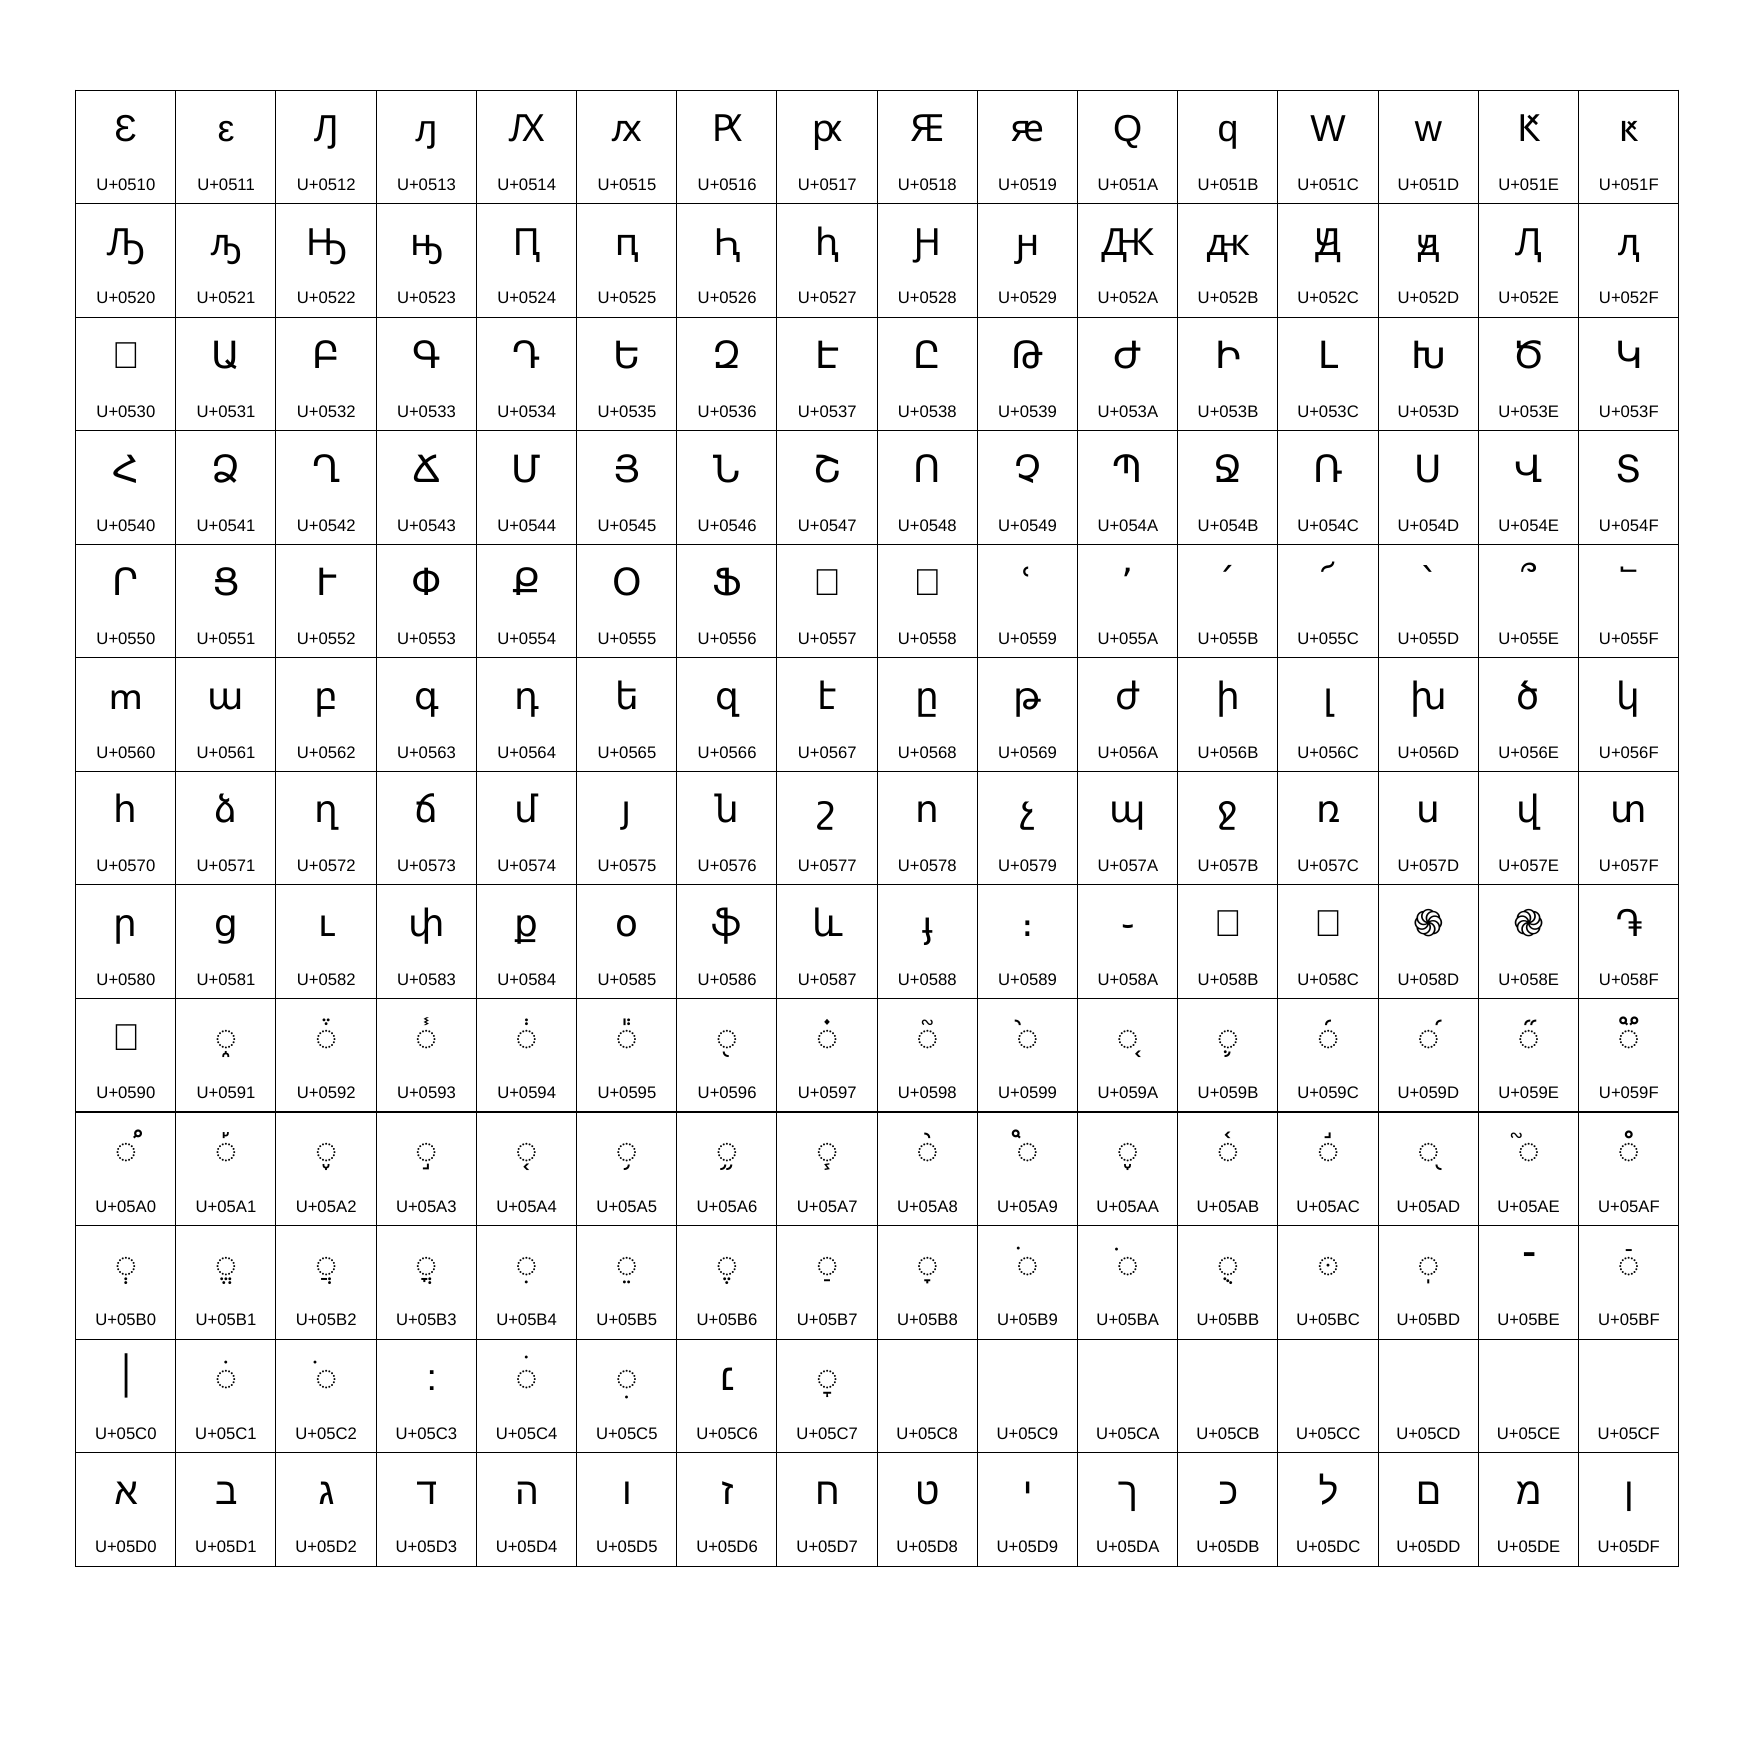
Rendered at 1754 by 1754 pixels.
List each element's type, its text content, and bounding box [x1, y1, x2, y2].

table_cell Ԡ U+0520 [76, 204, 175, 317]
table_cell ԣ U+0523 [377, 204, 476, 317]
table_cell ֮ U+05AE [1479, 1113, 1578, 1225]
table_cell ռ U+057C [1278, 772, 1378, 884]
table_cell մ U+0574 [477, 772, 576, 884]
table_cell Ԑ U+0510 [76, 91, 175, 203]
table_cell Ԯ U+052E [1479, 204, 1578, 317]
table_cell ג U+05D2 [276, 1453, 376, 1566]
table_cell Ԝ U+051C [1278, 91, 1378, 203]
table_cell ֨ U+05A8 [878, 1113, 977, 1225]
table_cell ֳ U+05B3 [377, 1226, 476, 1338]
table_cell ֒ U+0592 [276, 999, 376, 1111]
table_cell ջ U+057B [1178, 772, 1277, 884]
table_cell ּ U+05BC [1278, 1226, 1378, 1338]
table_cell ֓ U+0593 [377, 999, 476, 1111]
table_cell Զ U+0536 [677, 318, 776, 430]
table_cell ׂ U+05C2 [276, 1340, 376, 1452]
table_cell ׏ U+05CF [1579, 1340, 1678, 1452]
table_cell ֜ U+059C [1278, 999, 1378, 1111]
table_cell Շ U+0547 [777, 431, 877, 544]
table_cell ו U+05D5 [577, 1453, 676, 1566]
table_cell א U+05D0 [76, 1453, 175, 1566]
table_cell ֝ U+059D [1379, 999, 1478, 1111]
table_cell ւ U+0582 [276, 885, 376, 998]
table_cell ։ U+0589 [978, 885, 1077, 998]
table_cell ׎ U+05CE [1479, 1340, 1578, 1452]
table_cell ֑ U+0591 [176, 999, 275, 1111]
table_cell Ձ U+0541 [176, 431, 275, 544]
table_cell ԯ U+052F [1579, 204, 1678, 317]
table_cell Փ U+0553 [377, 545, 476, 657]
table_cell ԝ U+051D [1379, 91, 1478, 203]
table_cell Ԟ U+051E [1479, 91, 1578, 203]
table_cell Թ U+0539 [978, 318, 1077, 430]
table_cell ־ U+05BE [1479, 1226, 1578, 1338]
table_cell ա U+0561 [176, 658, 275, 771]
table_cell ׀ U+05C0 [76, 1340, 175, 1452]
table_cell ֢ U+05A2 [276, 1113, 376, 1225]
table_cell լ U+056C [1278, 658, 1378, 771]
table_cell կ U+056F [1579, 658, 1678, 771]
table_cell ն U+0576 [677, 772, 776, 884]
table_cell ճ U+0573 [377, 772, 476, 884]
table_cell ֏ U+058F [1579, 885, 1678, 998]
table_cell ե U+0565 [577, 658, 676, 771]
table_cell ן U+05DF [1579, 1453, 1678, 1566]
table_cell ָ U+05B8 [878, 1226, 977, 1338]
table_cell ֕ U+0595 [577, 999, 676, 1111]
table_cell պ U+057A [1078, 772, 1177, 884]
table_cell ֣ U+05A3 [377, 1113, 476, 1225]
table_cell ח U+05D7 [777, 1453, 877, 1566]
table_cell ֔ U+0594 [477, 999, 576, 1111]
table_cell ְ U+05B0 [76, 1226, 175, 1338]
table_cell ց U+0581 [176, 885, 275, 998]
table_cell ՟ U+055F [1579, 545, 1678, 657]
table_cell ֬ U+05AC [1278, 1113, 1378, 1225]
table_cell ֻ U+05BB [1178, 1226, 1277, 1338]
table_cell ժ U+056A [1078, 658, 1177, 771]
table_cell ֤ U+05A4 [477, 1113, 576, 1225]
table_cell ֪ U+05AA [1078, 1113, 1177, 1225]
table_cell Ռ U+054C [1278, 431, 1378, 544]
table_cell ՠ U+0560 [76, 658, 175, 771]
table_cell ֍ U+058D [1379, 885, 1478, 998]
table_cell כ U+05DB [1178, 1453, 1277, 1566]
table_cell ԧ U+0527 [777, 204, 877, 317]
table_cell ՙ U+0559 [978, 545, 1077, 657]
table_cell ֆ U+0586 [677, 885, 776, 998]
table_cell Օ U+0555 [577, 545, 676, 657]
table_cell Բ U+0532 [276, 318, 376, 430]
table_cell ׇ U+05C7 [777, 1340, 877, 1452]
table_cell ׌ U+05CC [1278, 1340, 1378, 1452]
table_cell ԛ U+051B [1178, 91, 1277, 203]
table_cell ԰ U+0530 [76, 318, 175, 430]
table_cell ՝ U+055D [1379, 545, 1478, 657]
table_cell Ք U+0554 [477, 545, 576, 657]
table_cell ֘ U+0598 [878, 999, 977, 1111]
table_cell շ U+0577 [777, 772, 877, 884]
table_cell ԙ U+0519 [978, 91, 1077, 203]
table_cell ֧ U+05A7 [777, 1113, 877, 1225]
table_cell բ U+0562 [276, 658, 376, 771]
table_cell Ո U+0548 [878, 431, 977, 544]
table_cell ֎ U+058E [1479, 885, 1578, 998]
table_cell ֫ U+05AB [1178, 1113, 1277, 1225]
table_cell ז U+05D6 [677, 1453, 776, 1566]
table_cell Ԥ U+0524 [477, 204, 576, 317]
table_cell ի U+056B [1178, 658, 1277, 771]
table_cell Խ U+053D [1379, 318, 1478, 430]
table_cell Ժ U+053A [1078, 318, 1177, 430]
table_cell Ւ U+0552 [276, 545, 376, 657]
table_cell ֵ U+05B5 [577, 1226, 676, 1338]
table_cell ֚ U+059A [1078, 999, 1177, 1111]
table_cell վ U+057E [1479, 772, 1578, 884]
table_cell ԕ U+0515 [577, 91, 676, 203]
table_cell ր U+0580 [76, 885, 175, 998]
table_cell ׍ U+05CD [1379, 1340, 1478, 1452]
table_cell Ԣ U+0522 [276, 204, 376, 317]
table_cell ה U+05D4 [477, 1453, 576, 1566]
table_cell ՘ U+0558 [878, 545, 977, 657]
table_cell ֞ U+059E [1479, 999, 1578, 1111]
table_cell ղ U+0572 [276, 772, 376, 884]
table_cell խ U+056D [1379, 658, 1478, 771]
table_cell ԑ U+0511 [176, 91, 275, 203]
table_cell ׈ U+05C8 [878, 1340, 977, 1452]
table_cell ֽ U+05BD [1379, 1226, 1478, 1338]
table_cell ֐ U+0590 [76, 999, 175, 1111]
table_cell Ց U+0551 [176, 545, 275, 657]
table_cell ՜ U+055C [1278, 545, 1378, 657]
table_cell ԭ U+052D [1379, 204, 1478, 317]
table_cell ՗ U+0557 [777, 545, 877, 657]
table_cell Ԗ U+0516 [677, 91, 776, 203]
table_cell զ U+0566 [677, 658, 776, 771]
table_cell ֲ U+05B2 [276, 1226, 376, 1338]
table_cell ծ U+056E [1479, 658, 1578, 771]
table_cell ԟ U+051F [1579, 91, 1678, 203]
table_cell ԡ U+0521 [176, 204, 275, 317]
table_cell ֯ U+05AF [1579, 1113, 1678, 1225]
table_cell ԓ U+0513 [377, 91, 476, 203]
table_cell փ U+0583 [377, 885, 476, 998]
table_cell Յ U+0545 [577, 431, 676, 544]
table_cell Ս U+054D [1379, 431, 1478, 544]
table_cell ֠ U+05A0 [76, 1113, 175, 1225]
table_cell և U+0587 [777, 885, 877, 998]
table_cell ֛ U+059B [1178, 999, 1277, 1111]
table_cell ַ U+05B7 [777, 1226, 877, 1338]
table_cell ֋ U+058B [1178, 885, 1277, 998]
table_cell ֌ U+058C [1278, 885, 1378, 998]
table_cell ֊ U+058A [1078, 885, 1177, 998]
table_cell ֙ U+0599 [978, 999, 1077, 1111]
table_cell Ր U+0550 [76, 545, 175, 657]
table_cell ֈ U+0588 [878, 885, 977, 998]
table_cell ֱ U+05B1 [176, 1226, 275, 1338]
table_cell Ծ U+053E [1479, 318, 1578, 430]
table_cell Հ U+0540 [76, 431, 175, 544]
table_cell ֶ U+05B6 [677, 1226, 776, 1338]
table_cell מ U+05DE [1479, 1453, 1578, 1566]
table_cell ׄ U+05C4 [477, 1340, 576, 1452]
table_cell ׉ U+05C9 [978, 1340, 1077, 1452]
table_cell ՞ U+055E [1479, 545, 1578, 657]
table_cell է U+0567 [777, 658, 877, 771]
table_cell օ U+0585 [577, 885, 676, 998]
table_cell ך U+05DA [1078, 1453, 1177, 1566]
table_cell ֖ U+0596 [677, 999, 776, 1111]
table_cell Ԧ U+0526 [677, 204, 776, 317]
table_cell Ճ U+0543 [377, 431, 476, 544]
table_cell ֥ U+05A5 [577, 1113, 676, 1225]
table_cell Ֆ U+0556 [677, 545, 776, 657]
table_cell տ U+057F [1579, 772, 1678, 884]
table_cell ը U+0568 [878, 658, 977, 771]
table_cell ձ U+0571 [176, 772, 275, 884]
table_cell Կ U+053F [1579, 318, 1678, 430]
table_cell ׋ U+05CB [1178, 1340, 1277, 1452]
table_cell Դ U+0534 [477, 318, 576, 430]
table_cell Ԛ U+051A [1078, 91, 1177, 203]
table_cell գ U+0563 [377, 658, 476, 771]
table_cell ֩ U+05A9 [978, 1113, 1077, 1225]
table_cell դ U+0564 [477, 658, 576, 771]
table_cell ט U+05D8 [878, 1453, 977, 1566]
table_cell Ԙ U+0518 [878, 91, 977, 203]
table_cell ֭ U+05AD [1379, 1113, 1478, 1225]
table_cell Պ U+054A [1078, 431, 1177, 544]
table_cell Ղ U+0542 [276, 431, 376, 544]
table_cell ֿ U+05BF [1579, 1226, 1678, 1338]
table_cell י U+05D9 [978, 1453, 1077, 1566]
table_cell ս U+057D [1379, 772, 1478, 884]
table_cell հ U+0570 [76, 772, 175, 884]
table_cell ԩ U+0529 [978, 204, 1077, 317]
table_cell ב U+05D1 [176, 1453, 275, 1566]
table_cell Ջ U+054B [1178, 431, 1277, 544]
table_cell ׅ U+05C5 [577, 1340, 676, 1452]
table_cell Լ U+053C [1278, 318, 1378, 430]
table_cell Ԕ U+0514 [477, 91, 576, 203]
table_cell Ե U+0535 [577, 318, 676, 430]
table_cell ׃ U+05C3 [377, 1340, 476, 1452]
table_cell ֹ U+05B9 [978, 1226, 1077, 1338]
table_cell Չ U+0549 [978, 431, 1077, 544]
table_cell ֗ U+0597 [777, 999, 877, 1111]
table_cell Մ U+0544 [477, 431, 576, 544]
table_cell ֡ U+05A1 [176, 1113, 275, 1225]
table_cell ԫ U+052B [1178, 204, 1277, 317]
table_cell ո U+0578 [878, 772, 977, 884]
table_cell Վ U+054E [1479, 431, 1578, 544]
table_cell Ԓ U+0512 [276, 91, 376, 203]
table_cell ՛ U+055B [1178, 545, 1277, 657]
table_cell ם U+05DD [1379, 1453, 1478, 1566]
table_cell ׆ U+05C6 [677, 1340, 776, 1452]
table_cell Գ U+0533 [377, 318, 476, 430]
table_cell Ը U+0538 [878, 318, 977, 430]
table_cell ՚ U+055A [1078, 545, 1177, 657]
table_cell թ U+0569 [978, 658, 1077, 771]
table_cell յ U+0575 [577, 772, 676, 884]
table_cell չ U+0579 [978, 772, 1077, 884]
table_cell Է U+0537 [777, 318, 877, 430]
table_cell ԥ U+0525 [577, 204, 676, 317]
table_cell Ի U+053B [1178, 318, 1277, 430]
table_cell ֦ U+05A6 [677, 1113, 776, 1225]
table_cell Ա U+0531 [176, 318, 275, 430]
table_cell Ԭ U+052C [1278, 204, 1378, 317]
table_cell ֺ U+05BA [1078, 1226, 1177, 1338]
table_cell Ն U+0546 [677, 431, 776, 544]
table_cell ׁ U+05C1 [176, 1340, 275, 1452]
table_cell ք U+0584 [477, 885, 576, 998]
table_cell Տ U+054F [1579, 431, 1678, 544]
table_cell ל U+05DC [1278, 1453, 1378, 1566]
table_cell Ԫ U+052A [1078, 204, 1177, 317]
table_cell ԗ U+0517 [777, 91, 877, 203]
table_cell Ԩ U+0528 [878, 204, 977, 317]
table_cell ֟ U+059F [1579, 999, 1678, 1111]
table_cell ד U+05D3 [377, 1453, 476, 1566]
table_cell ׊ U+05CA [1078, 1340, 1177, 1452]
table_cell ִ U+05B4 [477, 1226, 576, 1338]
